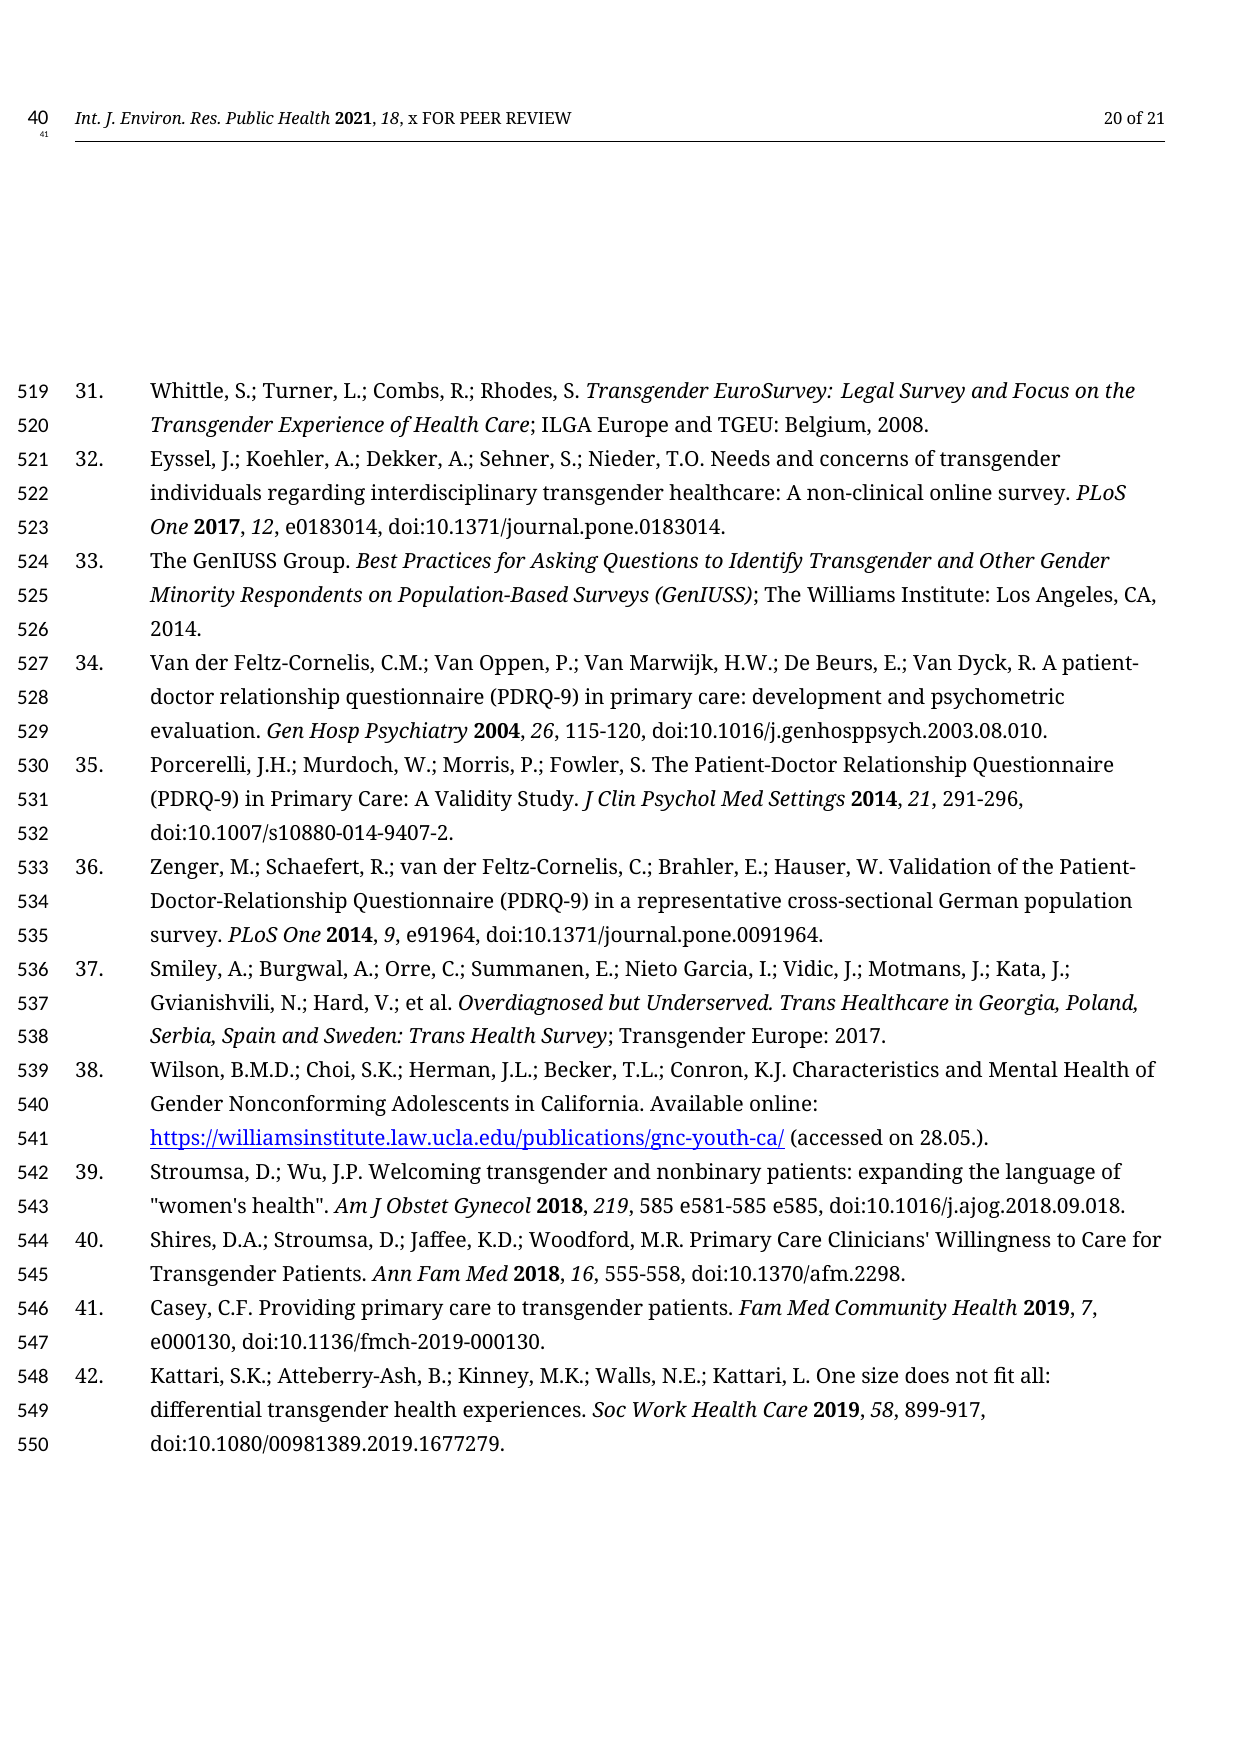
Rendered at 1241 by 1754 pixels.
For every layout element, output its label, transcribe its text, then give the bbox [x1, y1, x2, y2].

text 32. Eyssel, J.; Koehler, A.; Dekker, A.; Sehner, S.; Nieder, T.O. Needs and concerns of transgender individuals regarding interdisciplinary transgender healthcare: A non-clinical online survey. PLoS One 2017, 12, e0183014, doi:10.1371/journal.pone.0183014. [75, 442, 1165, 543]
text 37. Smiley, A.; Burgwal, A.; Orre, C.; Summanen, E.; Nieto Garcia, I.; Vidic, J.; Motmans, J.; Kata, J.; Gvianishvili, N.; Hard, V.; et al. Overdiagnosed but Underserved. Trans Healthcare in Georgia, Poland, Serbia, Spain and Sweden: Trans Health Survey; Transgender Europe: 2017. [75, 951, 1165, 1053]
text 41. Casey, C.F. Providing primary care to transgender patients. Fam Med Community Health 2019, 7, e000130, doi:10.1136/fmch-2019-000130. [75, 1291, 1165, 1358]
text 34. Van der Feltz-Cornelis, C.M.; Van Oppen, P.; Van Marwijk, H.W.; De Beurs, E.; Van Dyck, R. A patient-doctor relationship questionnaire (PDRQ-9) in primary care: development and psychometric evaluation. Gen Hosp Psychiatry 2004, 26, 115-120, doi:10.1016/j.genhosppsych.2003.08.010. [75, 645, 1165, 747]
text 42. Kattari, S.K.; Atteberry-Ash, B.; Kinney, M.K.; Walls, N.E.; Kattari, L. One size does not fit all: differential transgender health experiences. Soc Work Health Care 2019, 58, 899-917, doi:10.1080/00981389.2019.1677279. [75, 1358, 1165, 1460]
text 40. Shires, D.A.; Stroumsa, D.; Jaffee, K.D.; Woodford, M.R. Primary Care Clinicians' Willingness to Care for Transgender Patients. Ann Fam Med 2018, 16, 555-558, doi:10.1370/afm.2298. [75, 1223, 1165, 1291]
text 39. Stroumsa, D.; Wu, J.P. Welcoming transgender and nonbinary patients: expanding the language of "women's health". Am J Obstet Gynecol 2018, 219, 585 e581-585 e585, doi:10.1016/j.ajog.2018.09.018. [75, 1155, 1165, 1223]
text 38. Wilson, B.M.D.; Choi, S.K.; Herman, J.L.; Becker, T.L.; Conron, K.J. Characteristics and Mental Health of Gender Nonconforming Adolescents in California. Available online: https://williamsinstitute.law.ucla.edu/publications/gnc-youth-ca/ (accessed on 28.05.). [75, 1053, 1165, 1155]
text 33. The GenIUSS Group. Best Practices for Asking Questions to Identify Transgender and Other Gender Minority Respondents on Population-Based Surveys (GenIUSS); The Williams Institute: Los Angeles, CA, 2014. [75, 543, 1165, 645]
text 36. Zenger, M.; Schaefert, R.; van der Feltz-Cornelis, C.; Brahler, E.; Hauser, W. Validation of the Patient-Doctor-Relationship Questionnaire (PDRQ-9) in a representative cross-sectional German population survey. PLoS One 2014, 9, e91964, doi:10.1371/journal.pone.0091964. [75, 849, 1165, 951]
text 35. Porcerelli, J.H.; Murdoch, W.; Morris, P.; Fowler, S. The Patient-Doctor Relationship Questionnaire (PDRQ-9) in Primary Care: A Validity Study. J Clin Psychol Med Settings 2014, 21, 291-296, doi:10.1007/s10880-014-9407-2. [75, 747, 1165, 849]
text 31. Whittle, S.; Turner, L.; Combs, R.; Rhodes, S. Transgender EuroSurvey: Legal Survey and Focus on the Transgender Experience of Health Care; ILGA Europe and TGEU: Belgium, 2008. [75, 374, 1165, 442]
